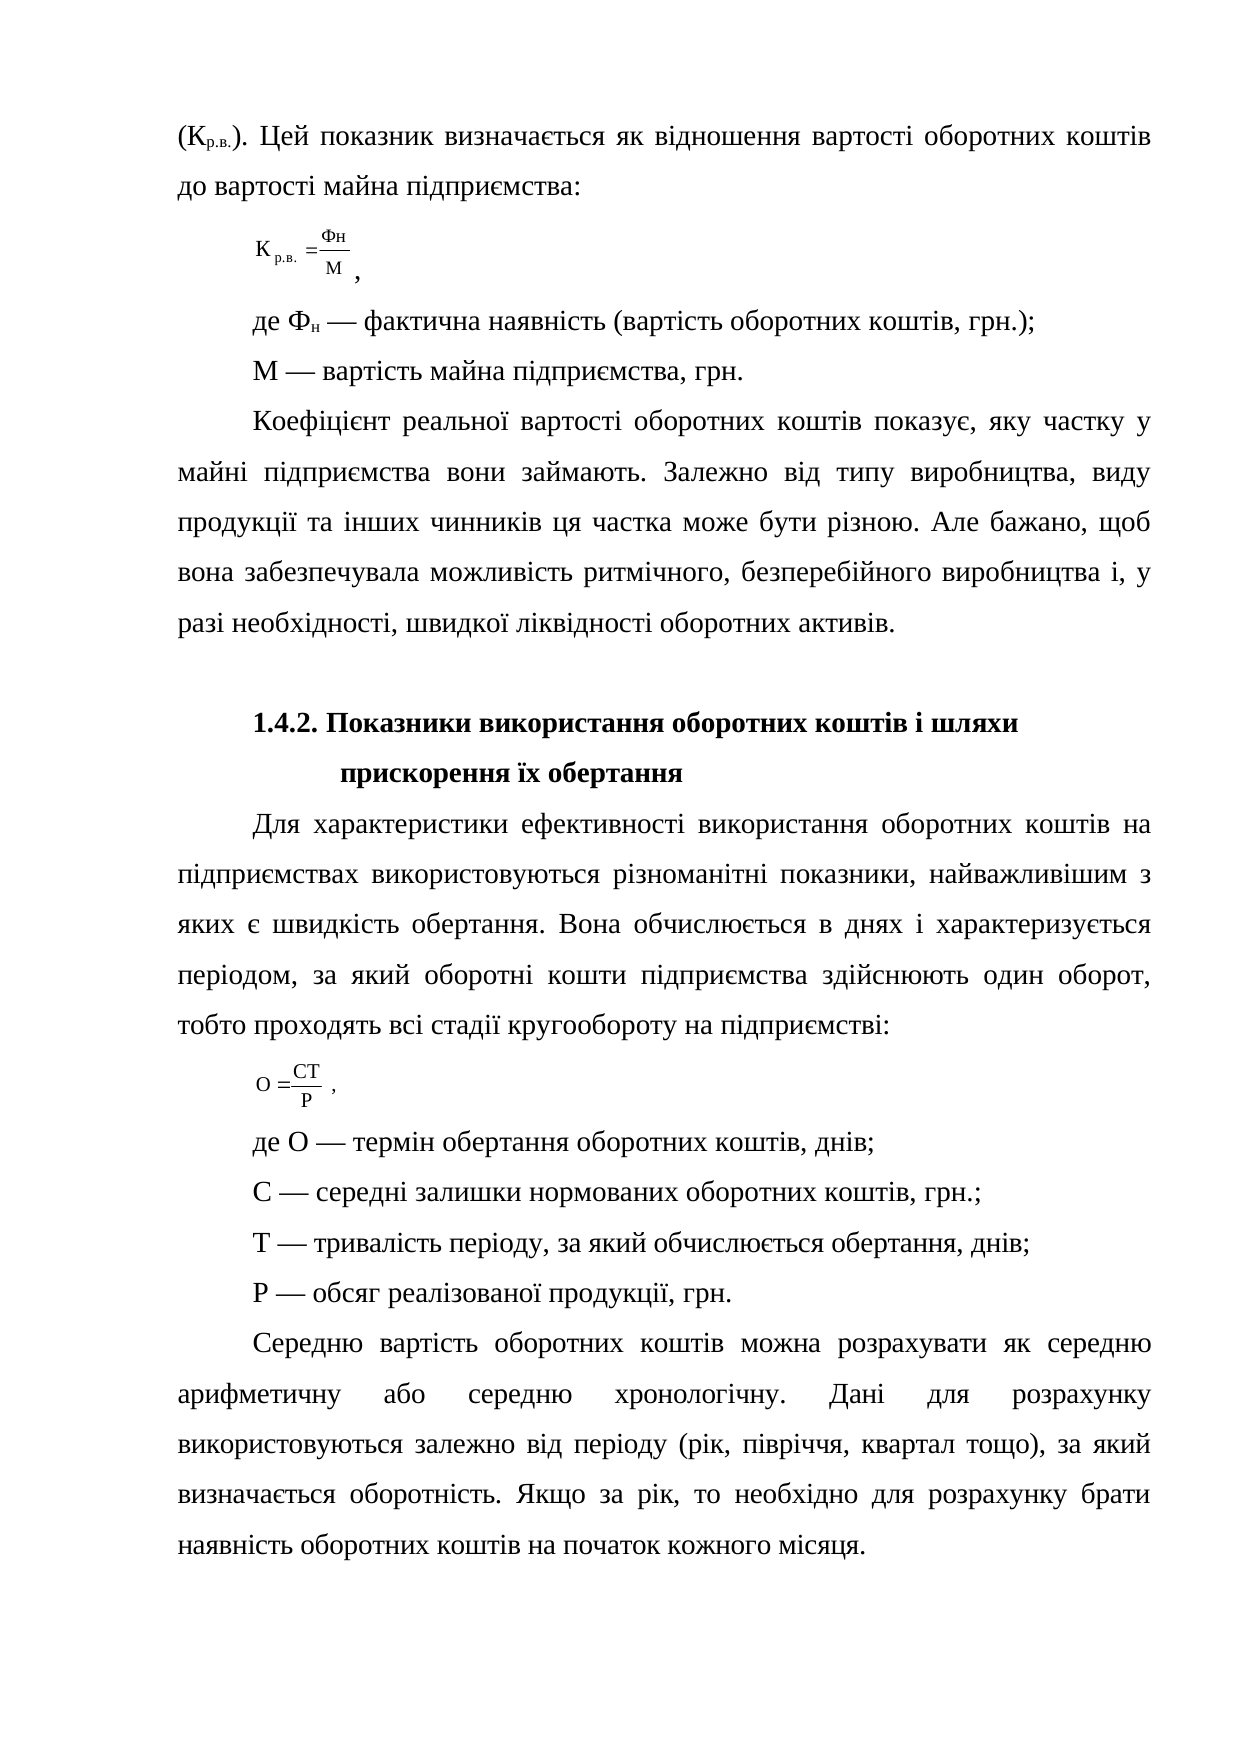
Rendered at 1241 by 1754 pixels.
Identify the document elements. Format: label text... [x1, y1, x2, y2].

text Для характеристики ефективності використання оборотних коштів на підприємствах використовуються різноманітні показники, найважливішим з яких є швидкість обертання. Вона обчислюється в днях і характеризується періодом, за який оборотні кошти підприємства здійснюють один оборот, тобто проходять всі стадії кругообороту на підприємстві: [177, 806, 1152, 1041]
text Середню вартість оборотних коштів можна розрахувати як середню арифметичну або середню хронологічну. Дані для розрахунку використовуються залежно від періоду (рік, півріччя, квартал тощо), за який визначається оборотність. Якщо за рік, то необхідно для розрахунку брати наявність оборотних коштів на початок кожного місяця. [177, 1326, 1152, 1561]
text 1.4.2. Показники використання оборотних коштів і шляхи [177, 706, 1152, 739]
text Р — обсяг реалізованої продукції, грн. [177, 1275, 1152, 1309]
text , [177, 219, 1152, 286]
text С — середні залишки нормованих оборотних коштів, грн.; [177, 1175, 1152, 1208]
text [177, 118, 1152, 202]
text Коефіцієнт реальної вартості оборотних коштів показує, яку частку у майні підприємства вони займають. Залежно від типу виробництва, виду продукції та інших чинників ця частка може бути різною. Але бажано, щоб вона забезпечувала можливість ритмічного, безперебійного виробництва і, у разі необхідності, швидкої ліквідності оборотних активів. [177, 404, 1152, 638]
text прискорення їх обертання [177, 756, 1152, 789]
text М — вартість майна підприємства, грн. [177, 353, 1152, 387]
text де Фн — фактична наявність (вартість оборотних коштів, грн.); [177, 303, 1152, 337]
text де О — термін обертання оборотних коштів, днів; [177, 1124, 1152, 1158]
text Т — тривалість періоду, за який обчислюється обертання, днів; [177, 1225, 1152, 1259]
